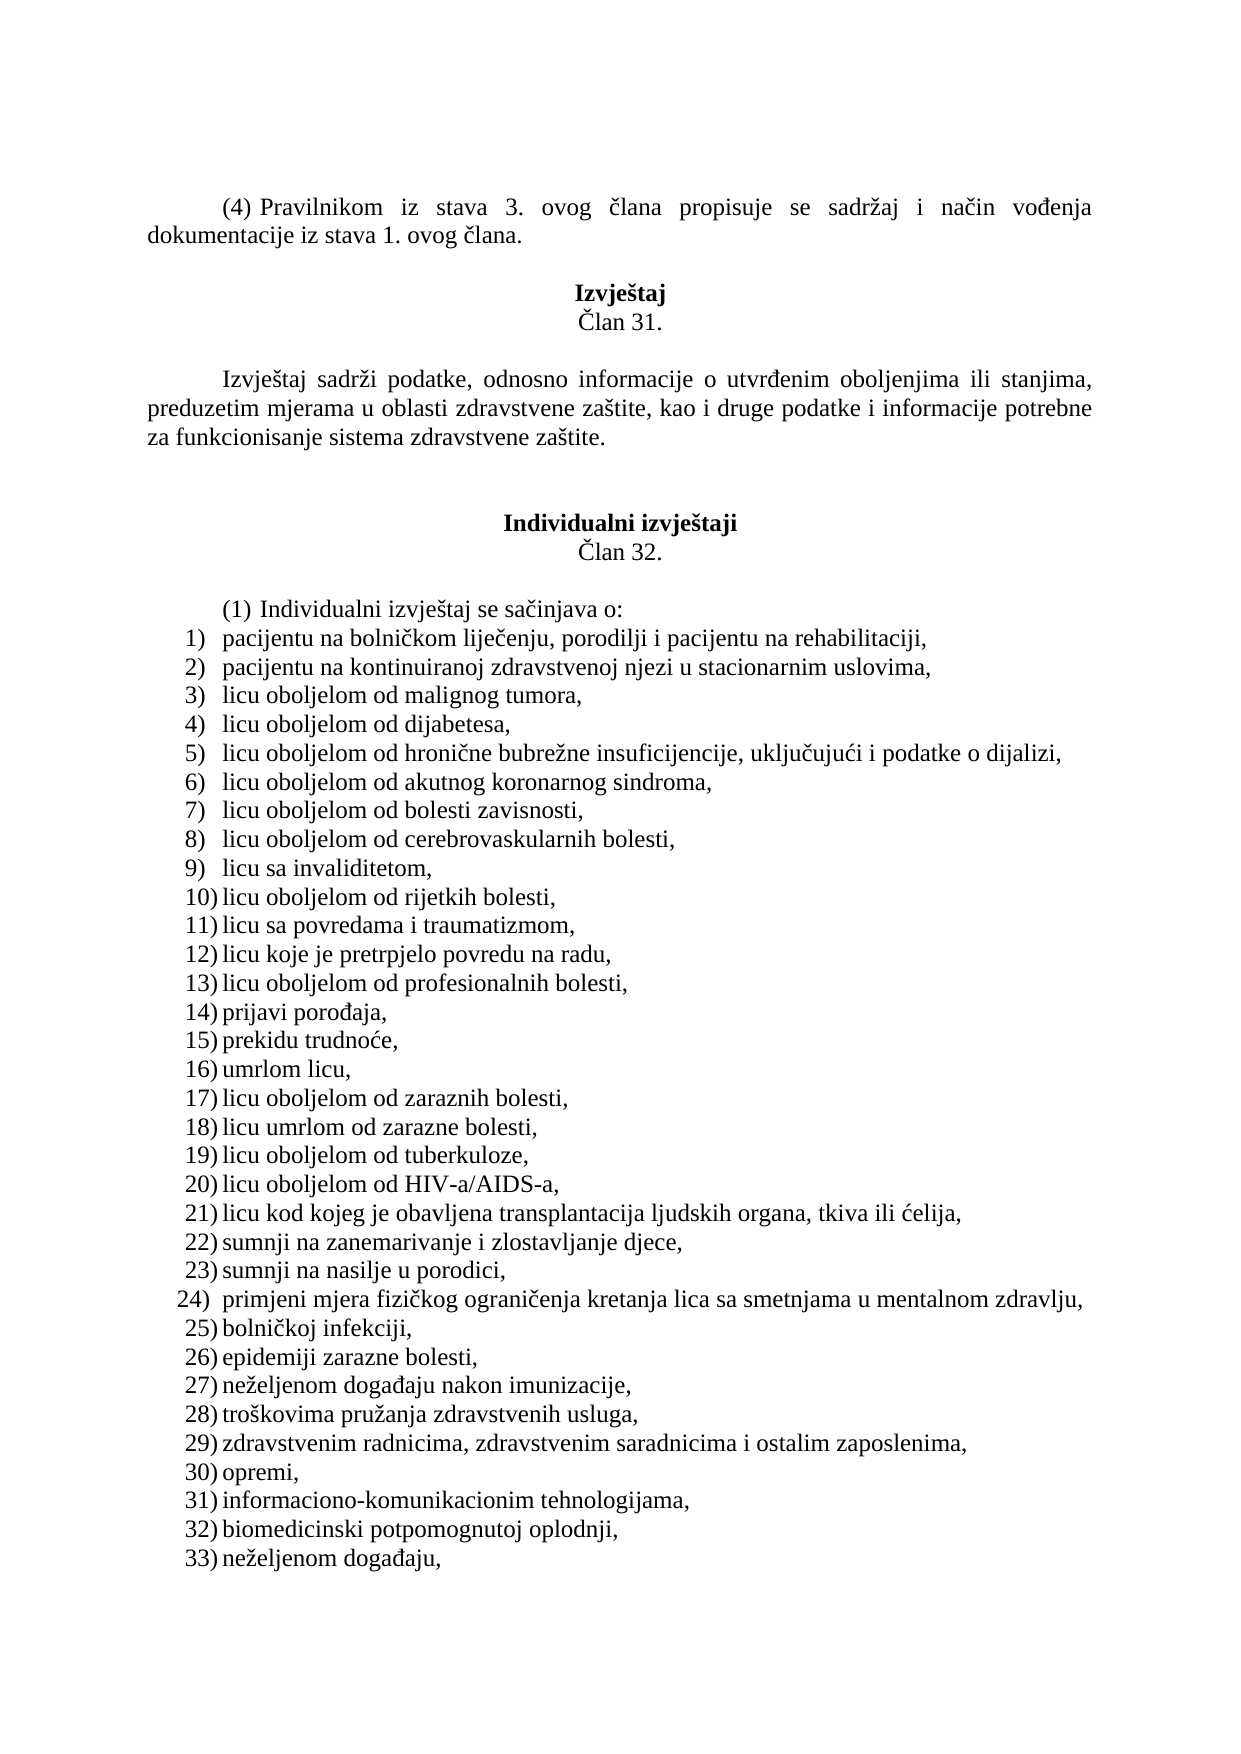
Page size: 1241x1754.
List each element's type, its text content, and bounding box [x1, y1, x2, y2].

list biomedicinski potpomognutoj oplodnji, [184, 1514, 1093, 1543]
text (1) Individualni izvještaj se sačinjava o: [148, 594, 1093, 623]
list prekidu trudnoće, [184, 1025, 1093, 1054]
list licu sa povredama i traumatizmom, [184, 910, 1093, 939]
list pacijentu na bolničkom liječenju, porodilji i pacijentu na rehabilitaciji, [184, 623, 1093, 652]
list prijavi porođaja, [184, 997, 1093, 1025]
list primjeni mjera fizičkog ograničenja kretanja lica sa smetnjama u mentalnom zdravlju, [147, 1284, 1093, 1313]
list licu sa invaliditetom, [184, 853, 1093, 882]
list neželjenom događaju, [184, 1543, 1093, 1572]
list neželjenom događaju nakon imunizacije, [184, 1370, 1093, 1399]
list sumnji na nasilje u porodici, [184, 1255, 1093, 1284]
list licu oboljelom od zaraznih bolesti, [184, 1083, 1093, 1112]
list zdravstvenim radnicima, zdravstvenim saradnicima i ostalim zaposlenima, [184, 1428, 1093, 1457]
list opremi, [184, 1457, 1093, 1485]
list licu kod kojeg je obavljena transplantacija ljudskih organa, tkiva ili ćelija, [184, 1198, 1093, 1227]
list licu oboljelom od tuberkuloze, [184, 1140, 1093, 1169]
list licu oboljelom od akutnog koronarnog sindroma, [184, 767, 1093, 795]
list licu oboljelom od profesionalnih bolesti, [184, 968, 1093, 997]
list licu umrlom od zarazne bolesti, [184, 1112, 1093, 1140]
list informaciono-komunikacionim tehnologijama, [184, 1485, 1093, 1514]
list licu oboljelom od rijetkih bolesti, [184, 882, 1093, 910]
text Izvještaj sadrži podatke, odnosno informacije o utvrđenim oboljenjima ili stanjima, preduzetim mjerama u oblasti zdravstvene zaštite, kao i druge podatke i informacije potrebne za funkcionisanje sistema zdravstvene zaštite. [147, 364, 1093, 450]
list troškovima pružanja zdravstvenih usluga, [184, 1399, 1093, 1428]
list pacijentu na kontinuiranoj zdravstvenoj njezi u stacionarnim uslovima, [184, 652, 1093, 680]
text Član 32. [147, 537, 1093, 565]
text (4) Pravilnikom iz stava 3. ovog člana propisuje se sadržaj i način vođenja dokumentacije iz stava 1. ovog člana. [147, 192, 1093, 249]
list umrlom licu, [184, 1054, 1093, 1083]
list licu oboljelom od dijabetesa, [184, 709, 1093, 738]
list licu oboljelom od bolesti zavisnosti, [184, 795, 1093, 824]
list bolničkoj infekciji, [184, 1313, 1093, 1342]
list licu oboljelom od hronične bubrežne insuficijencije, uključujući i podatke o dijalizi, [147, 738, 1093, 767]
list licu oboljelom od HIV-a/AIDS-a, [184, 1169, 1093, 1198]
list licu oboljelom od malignog tumora, [184, 680, 1093, 709]
text Individualni izvještaji [147, 508, 1093, 537]
list licu oboljelom od cerebrovaskularnih bolesti, [184, 824, 1093, 853]
text Član 31. [147, 307, 1093, 335]
text Izvještaj [147, 278, 1093, 307]
list epidemiji zarazne bolesti, [184, 1342, 1093, 1370]
list sumnji na zanemarivanje i zlostavljanje djece, [184, 1227, 1093, 1255]
list licu koje je pretrpjelo povredu na radu, [184, 939, 1093, 968]
